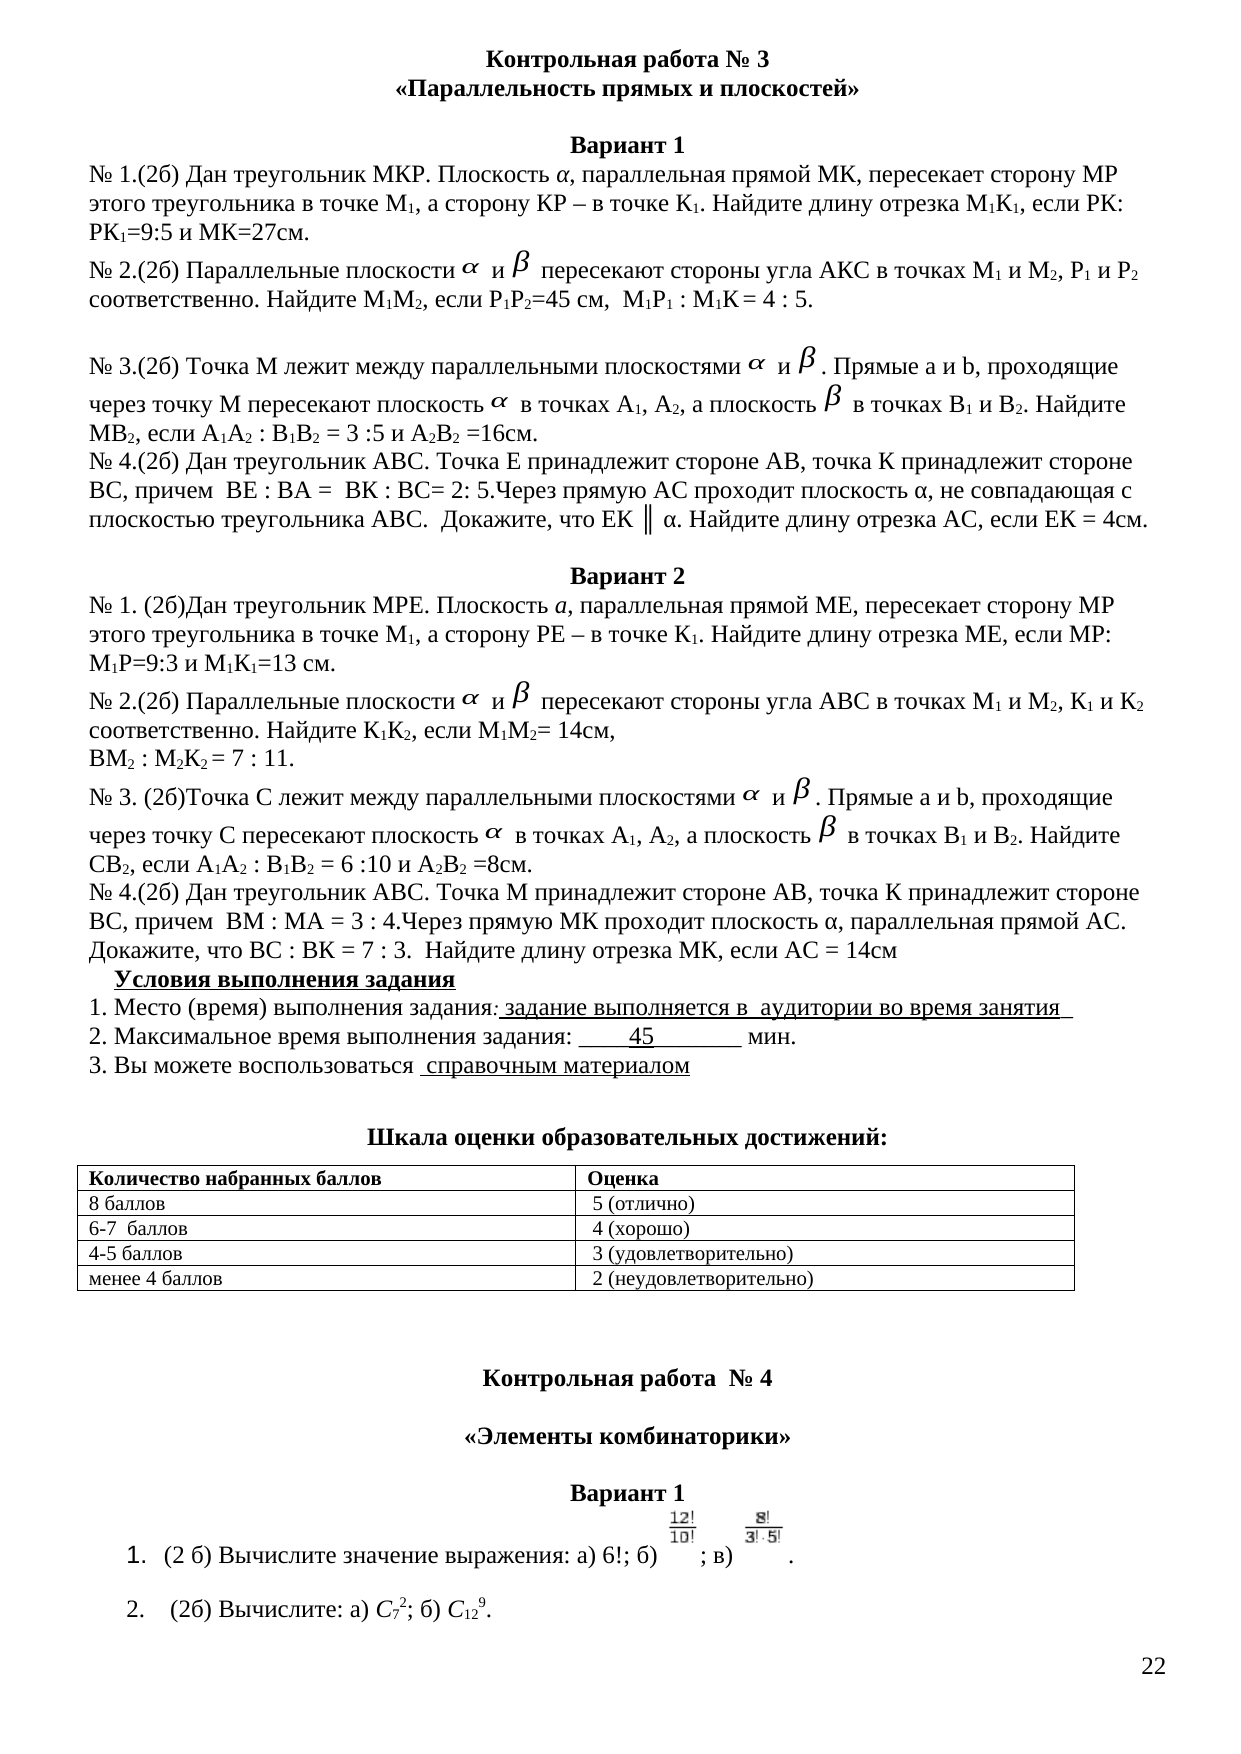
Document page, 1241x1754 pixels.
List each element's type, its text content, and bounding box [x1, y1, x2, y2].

text Вариант 1 [89, 1478, 1166, 1507]
text 3. Вы можете воспользоваться справочным материалом [89, 1050, 1166, 1079]
table_cell 4 (хорошо) [576, 1216, 1074, 1240]
text «Параллельность прямых и плоскостей» [89, 73, 1166, 102]
text № 3.(2б) Точка М лежит между параллельными плоскостями и . Прямые а и b, проходящие через точку М пересекают плоскость в точках А1, А2, а плоскость в точках В1 и В2. Найдите МВ2, если А1А2 : В1В2 = 3 :5 и А2В2 =16см. [89, 341, 1166, 446]
text «Элементы комбинаторики» [89, 1421, 1166, 1449]
text № 1.(2б) Дан треугольник МКР. Плоскость α, параллельная прямой МК, пересекает сторону МР этого треугольника в точке М1, а сторону КР – в точке К1. Найдите длину отрезка М1К1, если РК: РК1=9:5 и МК=27см. [89, 159, 1166, 246]
text № 1. (2б)Дан треугольник МРЕ. Плоскость а, параллельная прямой МЕ, пересекает сторону МР этого треугольника в точке М1, а сторону РЕ – в точке К1. Найдите длину отрезка МЕ, если МР: М1Р=9:3 и М1К1=13 см. [89, 590, 1166, 676]
text 1. Место (время) выполнения задания: задание выполняется в аудитории во время занятия_ [89, 992, 1166, 1021]
table_cell 5 (отлично) [576, 1191, 1074, 1215]
text № 3. (2б)Точка С лежит между параллельными плоскостями и . Прямые а и b, проходящие через точку С пересекают плоскость в точках А1, А2, а плоскость в точках В1 и В2. Найдите СВ2, если А1А2 : В1В2 = 6 :10 и А2В2 =8см. [89, 772, 1166, 877]
table_cell 8 баллов [78, 1191, 575, 1215]
text Условия выполнения задания [89, 964, 1166, 992]
text № 4.(2б) Дан треугольник АВС. Точка Е принадлежит стороне АВ, точка К принадлежит стороне ВС, причем ВЕ : ВА = ВК : ВС= 2: 5.Через прямую АС проходит плоскость α, не совпадающая с плоскостью треугольника АВС. Докажите, что ЕК ║ α. Найдите длину отрезка АС, если ЕК = 4см. [89, 446, 1166, 533]
text Шкала оценки образовательных достижений: [89, 1122, 1166, 1151]
table_cell 3 (удовлетворительно) [576, 1241, 1074, 1265]
text Контрольная работа № 3 [89, 44, 1166, 73]
table_cell менее 4 баллов [78, 1266, 575, 1290]
table_cell 6-7 баллов [78, 1216, 575, 1240]
table_header Количество набранных баллов [78, 1166, 575, 1190]
text Контрольная работа № 4 [89, 1363, 1166, 1392]
text № 4.(2б) Дан треугольник АВС. Точка М принадлежит стороне АВ, точка К принадлежит стороне ВС, причем ВМ : МА = 3 : 4.Через прямую МК проходит плоскость α, параллельная прямой АС. Докажите, что ВС : ВК = 7 : 3. Найдите длину отрезка МК, если АС = 14см [89, 877, 1166, 964]
picture [663, 1507, 700, 1564]
table_cell 4-5 баллов [78, 1241, 575, 1265]
text ВМ2 : М2К2 = 7 : 11. [89, 743, 1166, 772]
table_cell 2 (неудовлетворительно) [576, 1266, 1074, 1290]
text Вариант 2 [89, 561, 1166, 590]
list (2 б) Вычислите значение выражения: а) 6!; б) ; в) . [126, 1507, 1166, 1569]
text 2. Максимальное время выполнения задания: ____45_______ мин. [89, 1021, 1166, 1050]
text № 2.(2б) Параллельные плоскости и пересекают стороны угла АВС в точках М1 и М2, К1 и К2 соответственно. Найдите К1К2, если М1М2= 14см, [89, 676, 1166, 743]
text Вариант 1 [89, 131, 1166, 159]
text № 2.(2б) Параллельные плоскости и пересекают стороны угла АКС в точках М1 и М2, Р1 и Р2 соответственно. Найдите М1М2, если Р1Р2=45 см, М1Р1 : М1К = 4 : 5. [89, 246, 1166, 312]
table_header Оценка [576, 1166, 1074, 1190]
picture [739, 1507, 788, 1564]
list (2б) Вычислите: а) C72; б) C129. [126, 1594, 1166, 1623]
